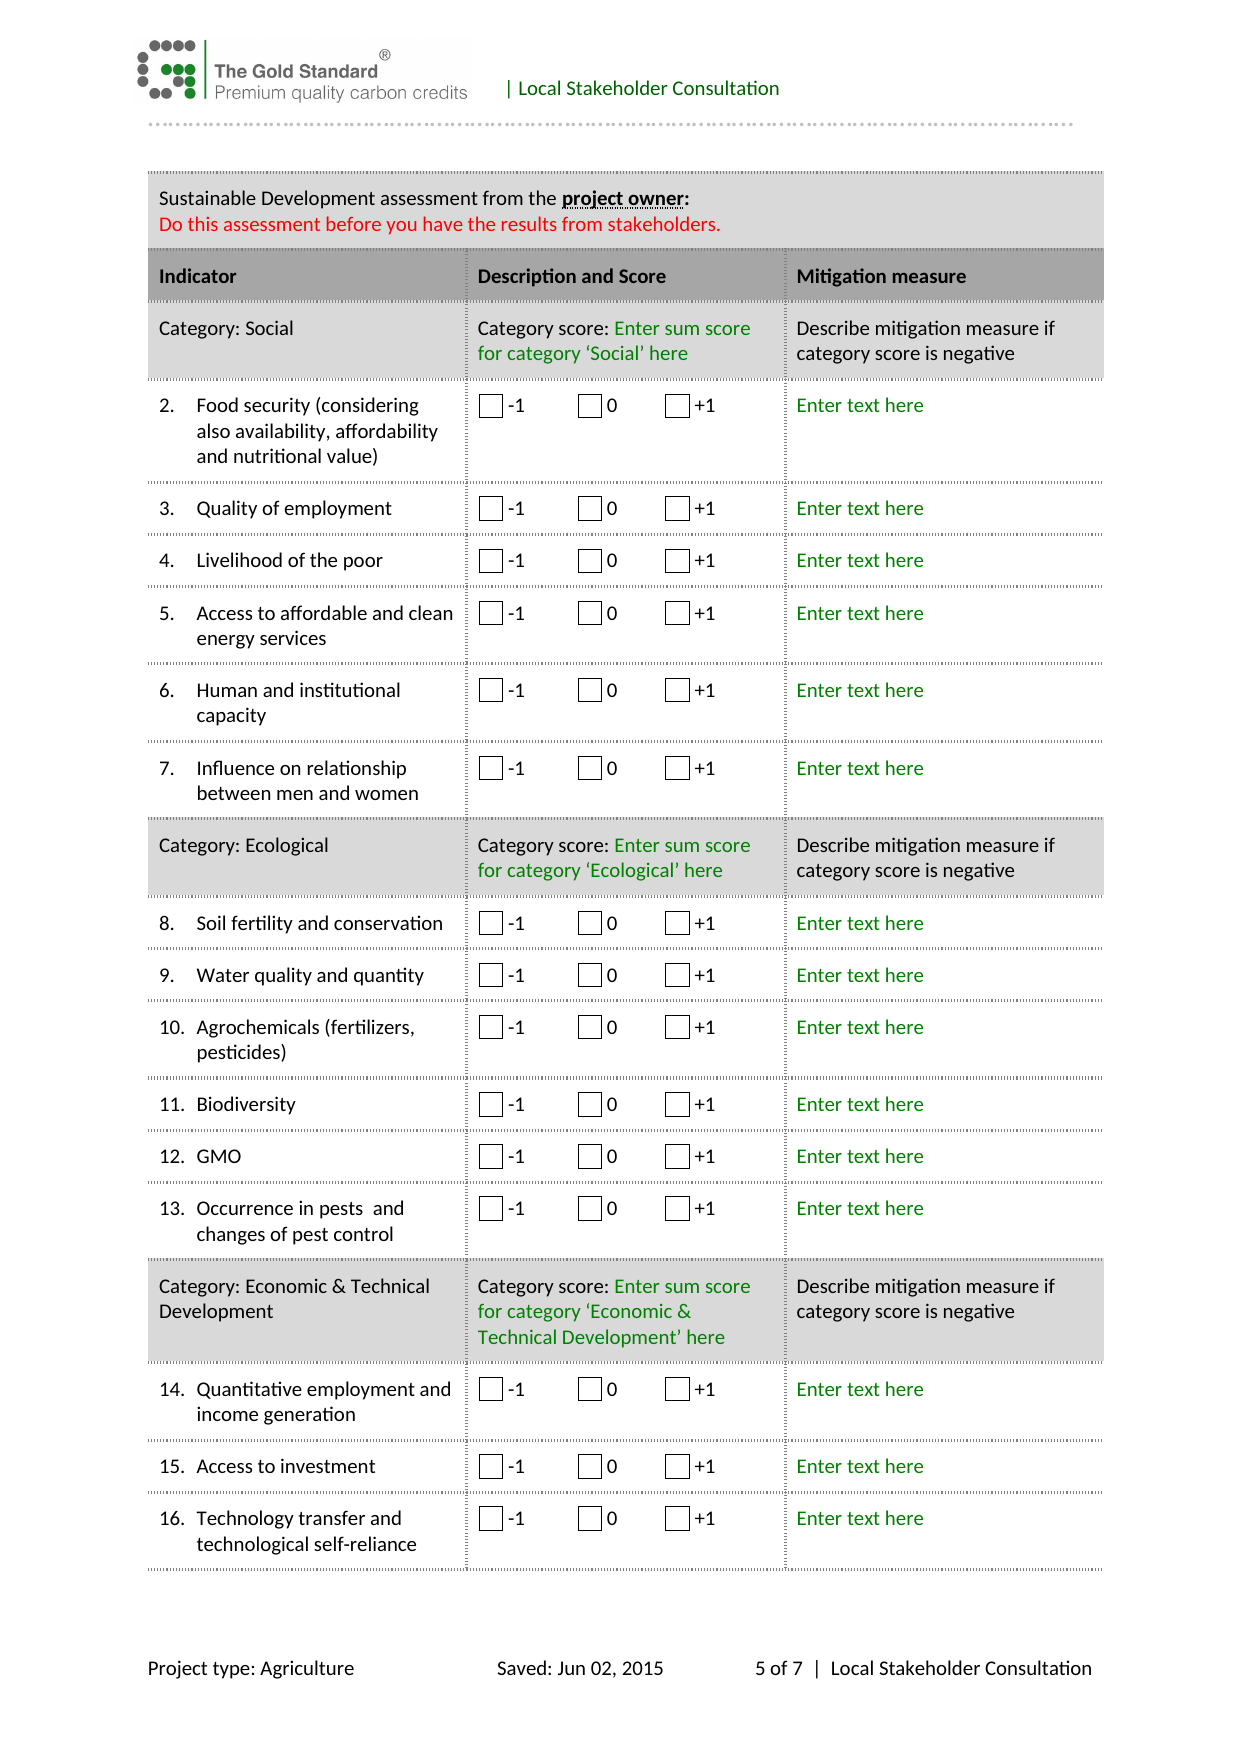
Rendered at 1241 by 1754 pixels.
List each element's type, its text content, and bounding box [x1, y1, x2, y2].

table_cell Enter text here [785, 1491, 1104, 1568]
table_cell Category: Economic & Technical Development [148, 1258, 466, 1361]
table_cell Agrochemicals (fertilizers, pesticides) [148, 999, 466, 1076]
table_cell Livelihood of the poor [148, 533, 466, 585]
table_cell Quality of employment [148, 481, 466, 533]
table_cell -1 0 +1 [466, 947, 785, 999]
table_cell Indicator [148, 248, 466, 300]
table_cell Enter text here [785, 1439, 1104, 1491]
table_cell -1 0 +1 [466, 378, 785, 481]
table_cell Enter text here [785, 585, 1104, 662]
table_cell Category score: Enter sum score for category ‘Economic & Technical Development’ here [466, 1258, 785, 1361]
table_cell Enter text here [785, 1129, 1104, 1181]
table_cell -1 0 +1 [466, 481, 785, 533]
table_cell Soil fertility and conservation [148, 895, 466, 947]
table_cell -1 0 +1 [466, 1491, 785, 1568]
table_cell -1 0 +1 [466, 1076, 785, 1128]
table_cell -1 0 +1 [466, 999, 785, 1076]
table_cell -1 0 +1 [466, 740, 785, 817]
table_cell Technology transfer and technological self-reliance [148, 1491, 466, 1568]
table_cell Enter text here [785, 378, 1104, 481]
table_cell -1 0 +1 [466, 533, 785, 585]
table_cell Enter text here [785, 740, 1104, 817]
table_cell Describe mitigation measure if category score is negative [785, 1258, 1104, 1361]
table_cell Food security (considering also availability, affordability and nutritional value) [148, 378, 466, 481]
picture [132, 36, 472, 106]
table_cell Description and Score [466, 248, 785, 300]
table_cell Enter text here [785, 1181, 1104, 1258]
table_cell Category score: Enter sum score for category ‘Ecological’ here [466, 817, 785, 895]
table_cell Category score: Enter sum score for category ‘Social’ here [466, 300, 785, 378]
table_cell Access to affordable and clean energy services [148, 585, 466, 662]
table_cell Quantitative employment and income generation [148, 1361, 466, 1438]
table_cell Influence on relationship between men and women [148, 740, 466, 817]
table_cell Human and institutional capacity [148, 662, 466, 740]
table_cell Enter text here [785, 1361, 1104, 1438]
table_cell Enter text here [785, 947, 1104, 999]
table_cell -1 0 +1 [466, 1361, 785, 1438]
table_cell Category: Social [148, 300, 466, 378]
table_header Sustainable Development assessment from the project owner: Do this assessment before you have the results from stakeholders. [148, 171, 1104, 248]
table_cell Water quality and quantity [148, 947, 466, 999]
table_cell Describe mitigation measure if category score is negative [785, 817, 1104, 895]
table_cell Mitigation measure [785, 248, 1104, 300]
table_cell -1 0 +1 [466, 895, 785, 947]
table_cell Enter text here [785, 1076, 1104, 1128]
table_cell Enter text here [785, 481, 1104, 533]
table_cell -1 0 +1 [466, 1129, 785, 1181]
table_cell Occurrence in pests and changes of pest control [148, 1181, 466, 1258]
table_cell Enter text here [785, 999, 1104, 1076]
table_cell -1 0 +1 [466, 585, 785, 662]
table_cell Describe mitigation measure if category score is negative [785, 300, 1104, 378]
table_cell -1 0 +1 [466, 1181, 785, 1258]
table_cell Category: Ecological [148, 817, 466, 895]
table_cell -1 0 +1 [466, 1439, 785, 1491]
table_cell Enter text here [785, 895, 1104, 947]
table_cell Enter text here [785, 662, 1104, 740]
table_cell Enter text here [785, 533, 1104, 585]
table_cell Biodiversity [148, 1076, 466, 1128]
table_cell GMO [148, 1129, 466, 1181]
table_cell -1 0 +1 [466, 662, 785, 740]
table_cell Access to investment [148, 1439, 466, 1491]
